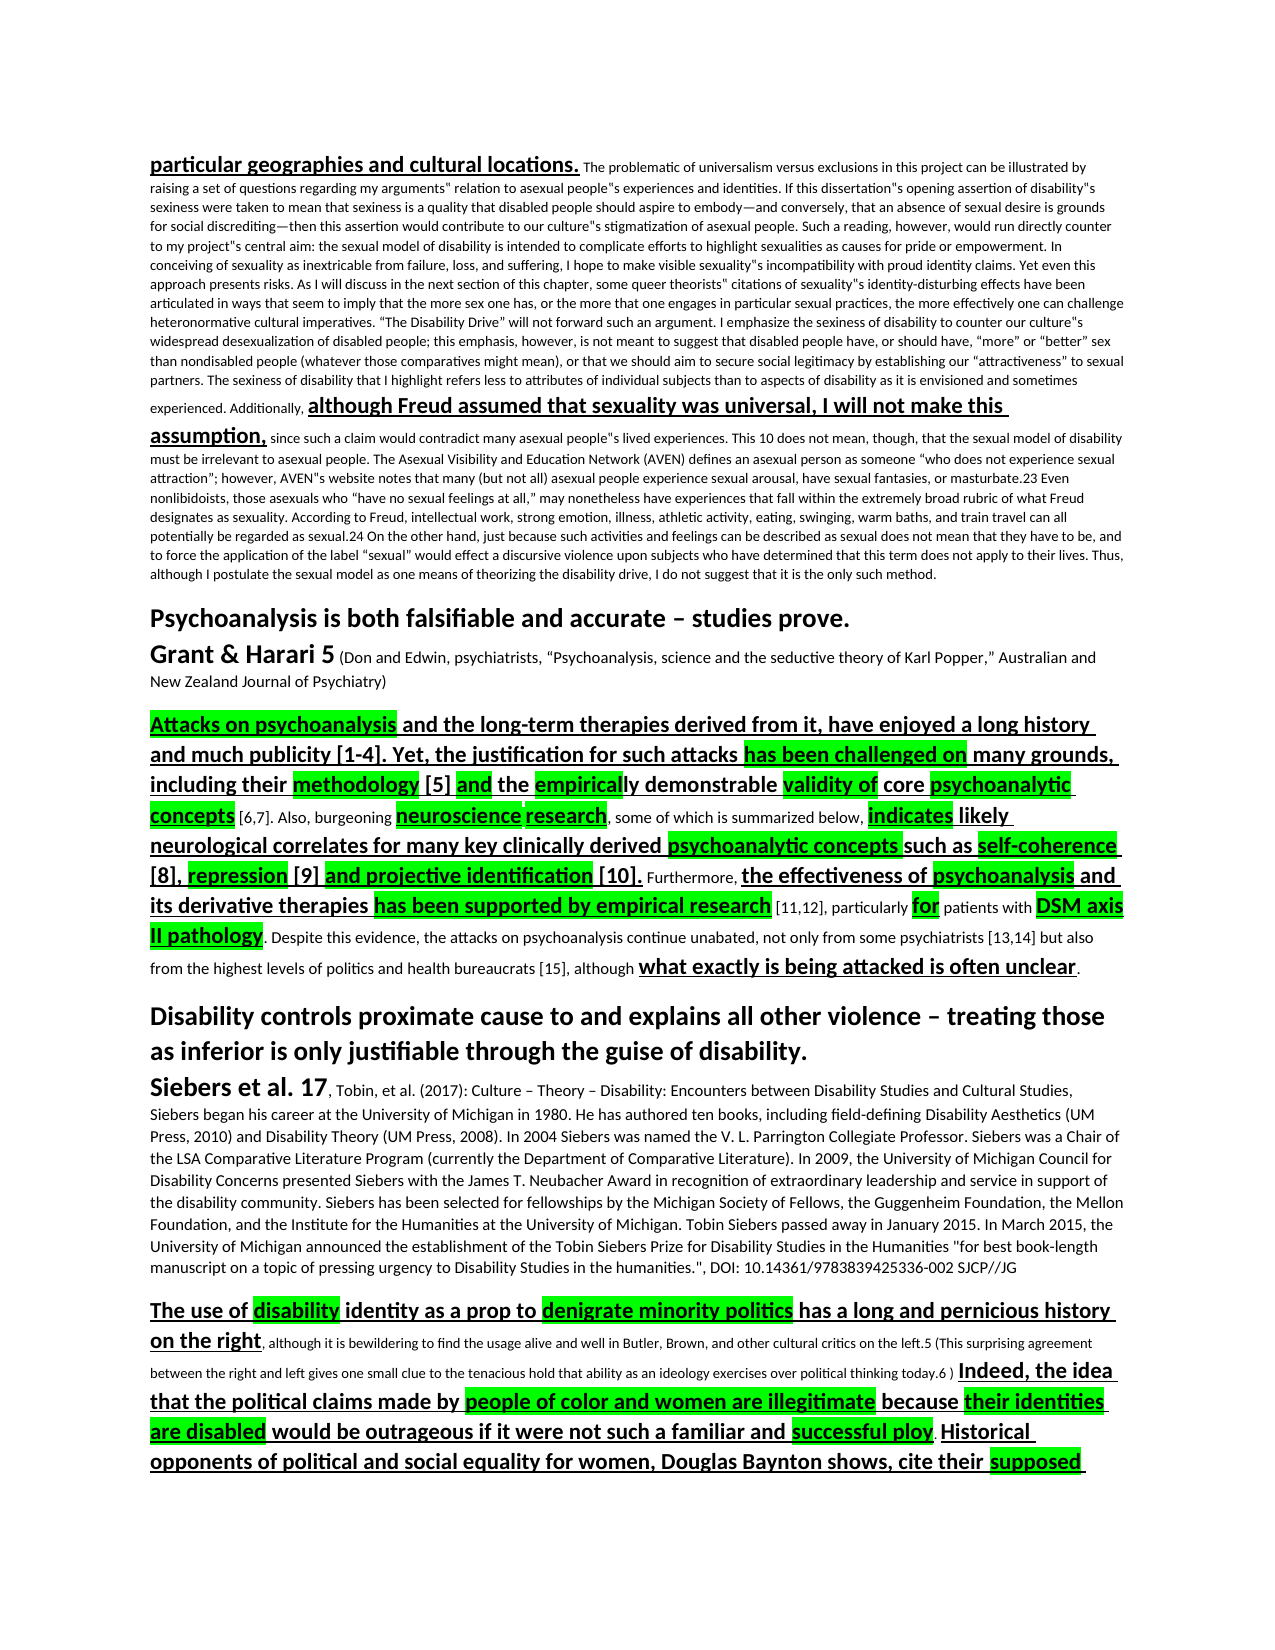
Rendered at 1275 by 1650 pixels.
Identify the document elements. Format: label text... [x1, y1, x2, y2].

text Siebers et al. 17, Tobin, et al. (2017): Culture – Theory – Disability: Encounters between Disability Studies and Cultural Studies, Siebers began his career at the University of Michigan in 1980. He has authored ten books, including field-defining Disability Aesthetics (UM Press, 2010) and Disability Theory (UM Press, 2008). In 2004 Siebers was named the V. L. Parrington Collegiate Professor. Siebers was a Chair of the LSA Comparative Literature Program (currently the Department of Comparative Literature). In 2009, the University of Michigan Council for Disability Concerns presented Siebers with the James T. Neubacher Award in recognition of extraordinary leadership and service in support of the disability community. Siebers has been selected for fellowships by the Michigan Society of Fellows, the Guggenheim Foundation, the Mellon Foundation, and the Institute for the Humanities at the University of Michigan. Tobin Siebers passed away in January 2015. In March 2015, the University of Michigan announced the establishment of the Tobin Siebers Prize for Disability Studies in the Humanities "for best book-length manuscript on a topic of pressing urgency to Disability Studies in the humanities.", DOI: 10.14361/9783839425336-002 SJCP//JG [150, 1070, 1125, 1278]
subtitle Psychoanalysis is both falsifiable and accurate – studies prove. [150, 601, 1125, 634]
subtitle Disability controls proximate cause to and explains all other violence – treating those as inferior is only justifiable through the guise of disability. [150, 999, 1125, 1067]
text Attacks on psychoanalysis and the long-term therapies derived from it, have enjoyed a long history and much publicity [1-4]. Yet, the justification for such attacks has been challenged on many grounds, including their methodology [5] and the empirically demonstrable validity of core psychoanalytic concepts [6,7]. Also, burgeoning neuroscience research, some of which is summarized below, indicates likely neurological correlates for many key clinically derived psychoanalytic concepts such as self-coherence [8], repression [9] and projective identification [10]. Furthermore, the effectiveness of psychoanalysis and its derivative therapies has been supported by empirical research [11,12], particularly for patients with DSM axis II pathology. Despite this evidence, the attacks on psychoanalysis continue unabated, not only from some psychiatrists [13,14] but also from the highest levels of politics and health bureaucrats [15], although what exactly is being attacked is often unclear. [150, 710, 1125, 980]
text Grant & Harari 5 (Don and Edwin, psychiatrists, “Psychoanalysis, science and the seductive theory of Karl Popper,” Australian and New Zealand Journal of Psychiatry) [150, 637, 1125, 692]
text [150, 150, 1125, 583]
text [150, 1296, 1125, 1475]
